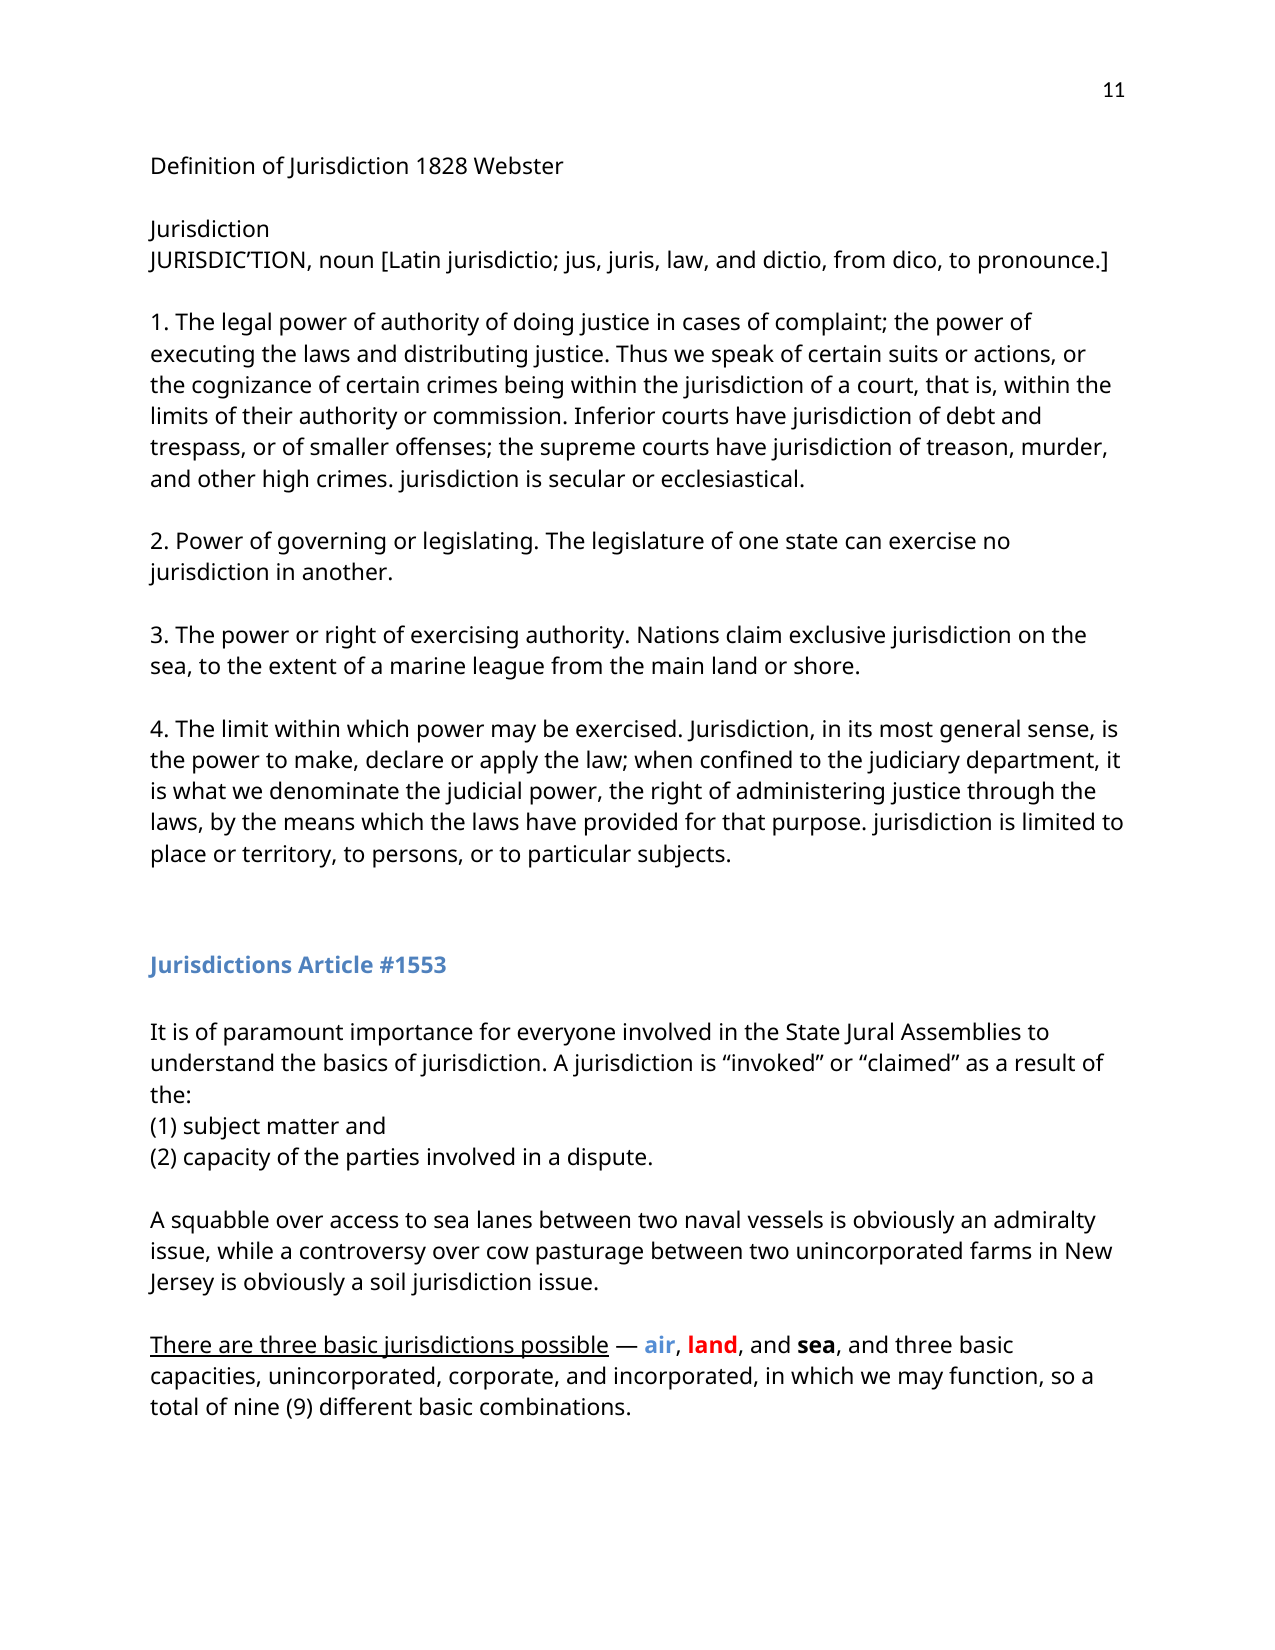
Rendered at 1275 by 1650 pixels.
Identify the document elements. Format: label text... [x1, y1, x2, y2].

subtitle Jurisdictions Article #1553 [150, 949, 1125, 980]
text 1. The legal power of authority of doing justice in cases of complaint; the power of executing the laws and distributing justice. Thus we speak of certain suits or actions, or the cognizance of certain crimes being within the jurisdiction of a court, that is, within the limits of their authority or commission. Inferior courts have jurisdiction of debt and trespass, or of smaller offenses; the supreme courts have jurisdiction of treason, murder, and other high crimes. jurisdiction is secular or ecclesiastical. [150, 306, 1125, 494]
text Jurisdiction [150, 212, 1125, 244]
text A squabble over access to sea lanes between two naval vessels is obviously an admiralty issue, while a controversy over cow pasturage between two unincorporated farms in New Jersey is obviously a soil jurisdiction issue. [150, 1203, 1125, 1297]
text 3. The power or right of exercising authority. Nations claim exclusive jurisdiction on the sea, to the extent of a marine league from the main land or shore. [150, 619, 1125, 681]
text (2) capacity of the parties involved in a dispute. [150, 1141, 1125, 1172]
text (1) subject matter and [150, 1110, 1125, 1141]
text It is of paramount importance for everyone involved in the State Jural Assemblies to understand the basics of jurisdiction. A jurisdiction is “invoked” or “claimed” as a result of the: [150, 1016, 1125, 1110]
text 2. Power of governing or legislating. The legislature of one state can exercise no jurisdiction in another. [150, 525, 1125, 587]
text 4. The limit within which power may be exercised. Jurisdiction, in its most general sense, is the power to make, declare or apply the law; when confined to the judiciary department, it is what we denominate the judicial power, the right of administering justice through the laws, by the means which the laws have provided for that purpose. jurisdiction is limited to place or territory, to persons, or to particular subjects. [150, 712, 1125, 869]
text There are three basic jurisdictions possible — air, land, and sea, and three basic capacities, unincorporated, corporate, and incorporated, in which we may function, so a total of nine (9) different basic combinations. [150, 1328, 1125, 1422]
text Definition of Jurisdiction 1828 Webster [150, 150, 1125, 181]
text JURISDIC’TION, noun [Latin jurisdictio; jus, juris, law, and dictio, from dico, to pronounce.] [150, 244, 1125, 275]
